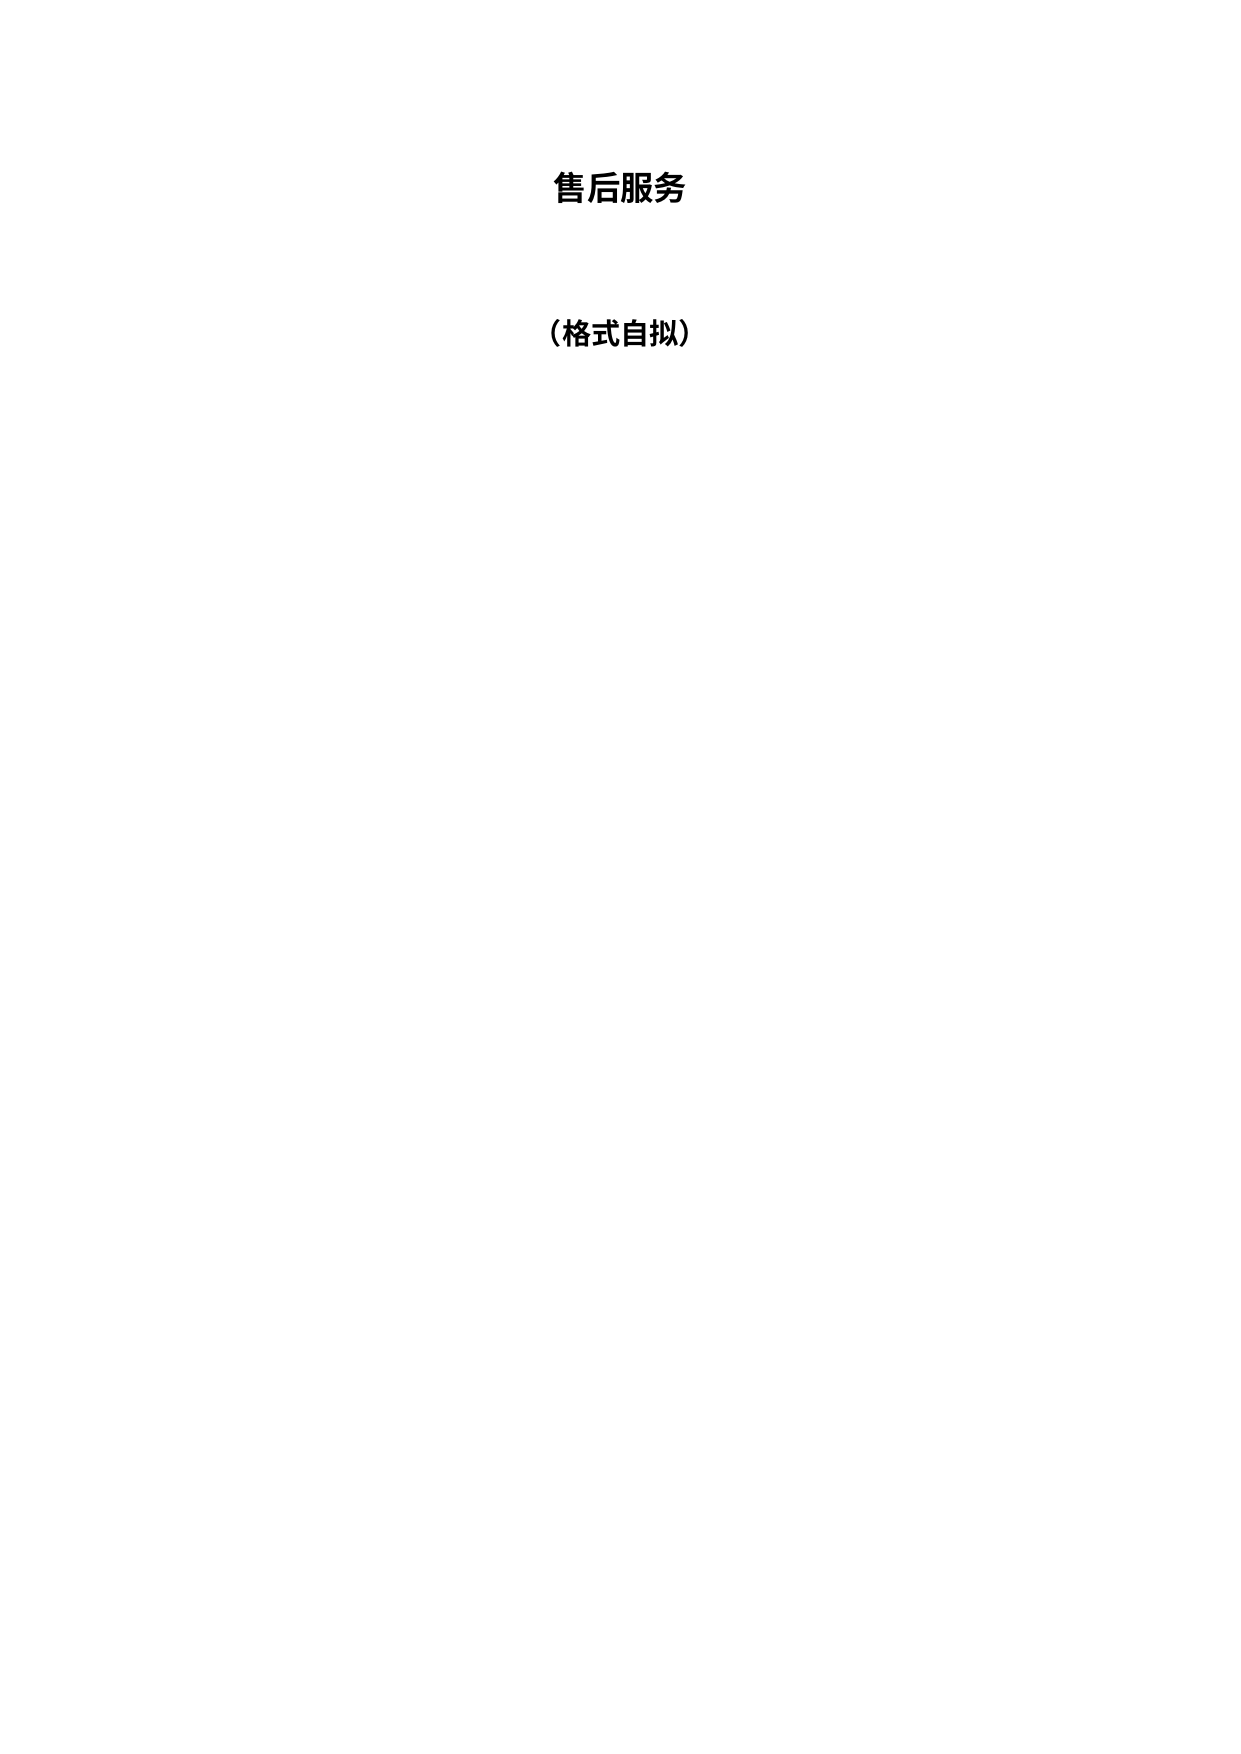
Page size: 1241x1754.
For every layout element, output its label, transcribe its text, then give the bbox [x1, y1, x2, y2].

text 售后服务 [187, 162, 1053, 210]
text （格式自拟） [187, 299, 1053, 364]
